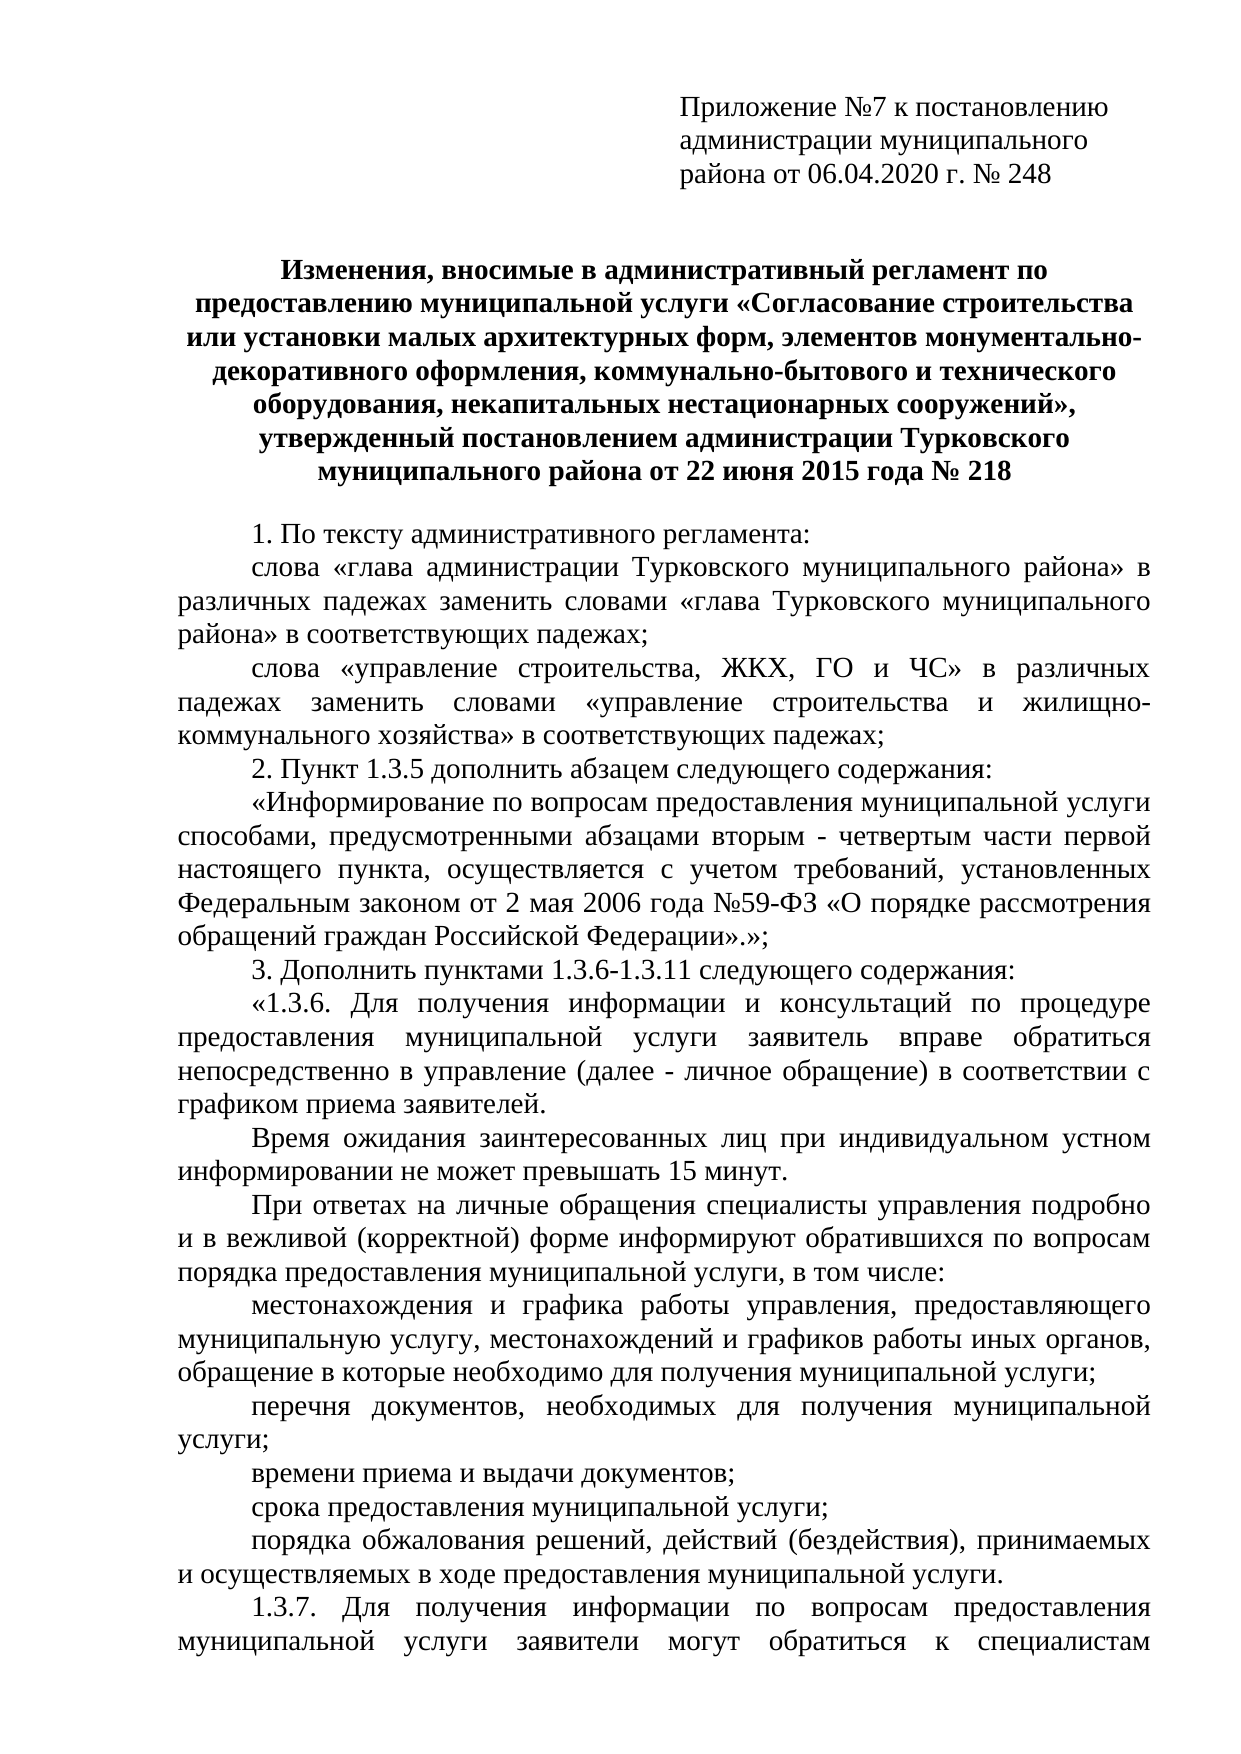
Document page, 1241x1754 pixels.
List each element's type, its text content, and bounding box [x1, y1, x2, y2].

text При ответах на личные обращения специалисты управления подробно и в вежливой (корректной) форме информируют обратившихся по вопросам порядка предоставления муниципальной услуги, в том числе: [177, 1187, 1152, 1287]
text Приложение №7 к постановлению администрации муниципального [679, 89, 1152, 156]
text местонахождения и графика работы управления, предоставляющего муниципальную услугу, местонахождений и графиков работы иных органов, обращение в которые необходимо для получения муниципальной услуги; [177, 1287, 1152, 1388]
text 2. Пункт 1.3.5 дополнить абзацем следующего содержания: [177, 751, 1152, 784]
text перечня документов, необходимых для получения муниципальной услуги; [177, 1388, 1152, 1455]
text «1.3.6. Для получения информации и консультаций по процедуре предоставления муниципальной услуги заявитель вправе обратиться непосредственно в управление (далее - личное обращение) в соответствии с графиком приема заявителей. [177, 986, 1152, 1120]
text «Информирование по вопросам предоставления муниципальной услуги способами, предусмотренными абзацами вторым - четвертым части первой настоящего пункта, осуществляется с учетом требований, установленных Федеральным законом от 2 мая 2006 года №59-ФЗ «О порядке рассмотрения обращений граждан Российской Федерации».»; [177, 784, 1152, 952]
text порядка обжалования решений, действий (бездействия), принимаемых и осуществляемых в ходе предоставления муниципальной услуги. [177, 1522, 1152, 1589]
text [177, 1589, 1152, 1656]
text времени приема и выдачи документов; [177, 1455, 1152, 1489]
text слова «глава администрации Турковского муниципального района» в различных падежах заменить словами «глава Турковского муниципального района» в соответствующих падежах; [177, 549, 1152, 650]
text района от 06.04.2020 г. № 248 [679, 156, 1152, 189]
subtitle Изменения, вносимые в административный регламент по предоставлению муниципальной услуги «Согласование строительства или установки малых архитектурных форм, элементов монументально-декоративного оформления, коммунально-бытового и технического оборудования, некапитальных нестационарных сооружений», утвержденный постановлением администрации Турковского муниципального района от 22 июня 2015 года № 218 [177, 252, 1152, 487]
text 3. Дополнить пунктами 1.3.6-1.3.11 следующего содержания: [177, 952, 1152, 986]
text слова «управление строительства, ЖКХ, ГО и ЧС» в различных падежах заменить словами «управление строительства и жилищно-коммунального хозяйства» в соответствующих падежах; [177, 650, 1152, 751]
text срока предоставления муниципальной услуги; [177, 1489, 1152, 1522]
text Время ожидания заинтересованных лиц при индивидуальном устном информировании не может превышать 15 минут. [177, 1120, 1152, 1187]
text 1. По тексту административного регламента: [177, 516, 1152, 549]
